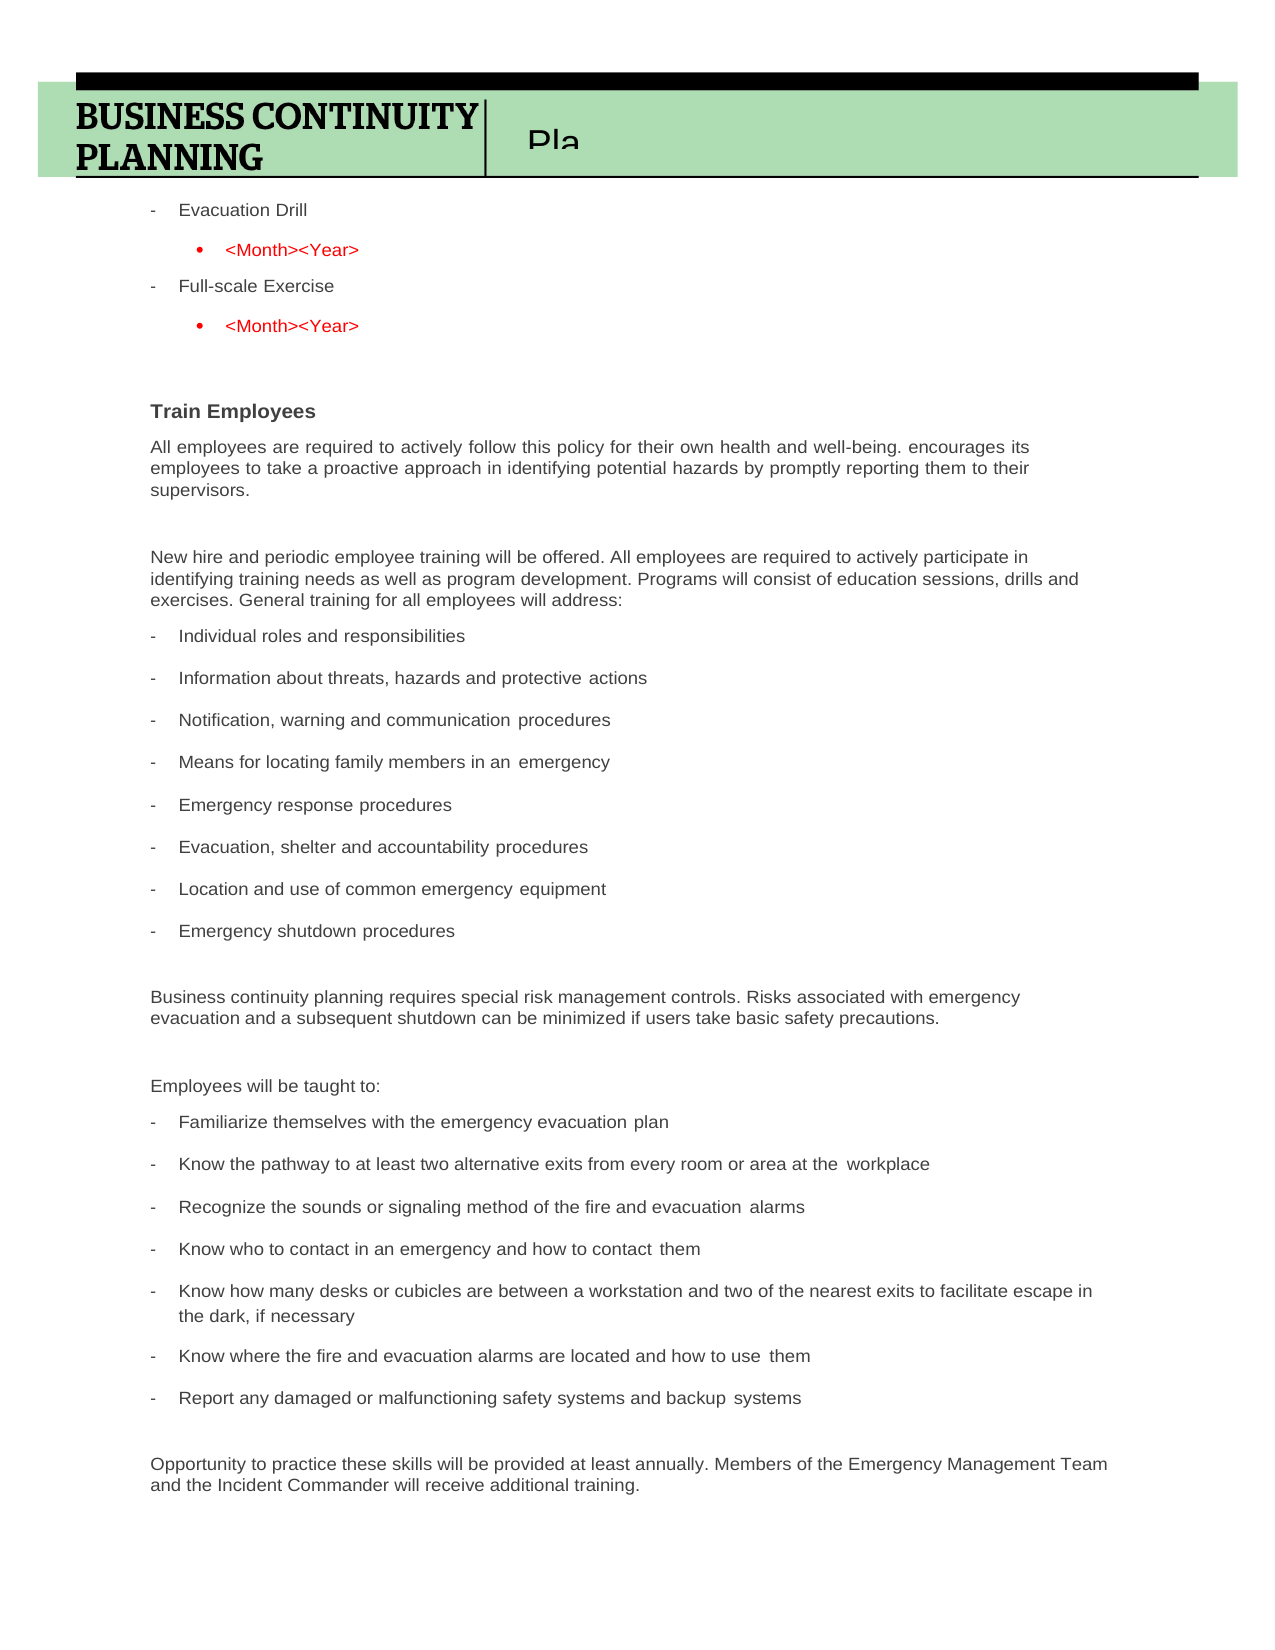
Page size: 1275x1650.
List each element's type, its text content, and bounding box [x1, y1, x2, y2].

picture [37, 69, 1238, 181]
list Report any damaged or malfunctioning safety systems and backup systems [150, 1386, 1250, 1410]
list Individual roles and responsibilities [150, 624, 1250, 648]
text Opportunity to practice these skills will be provided at least annually. Members of the Emergency Management Team and the Incident Commander will receive additional training. [150, 1453, 1138, 1495]
subtitle Train Employees [150, 400, 1250, 422]
list Know who to contact in an emergency and how to contact them [150, 1236, 1250, 1261]
list Know how many desks or cubicles are between a workstation and two of the nearest exits to facilitate escape in the dark, if necessary [150, 1278, 1104, 1326]
list Full-scale Exercise [150, 274, 1250, 298]
list Emergency shutdown procedures [150, 919, 1250, 943]
text Business continuity planning requires special risk management controls. Risks associated with emergency evacuation and a subsequent shutdown can be minimized if users take basic safety precautions. [150, 987, 1106, 1028]
list Location and use of common emergency equipment [150, 877, 1250, 901]
list Information about threats, hazards and protective actions [150, 666, 1250, 690]
list Know where the fire and evacuation alarms are located and how to use them [150, 1343, 1250, 1368]
list Recognize the sounds or signaling method of the fire and evacuation alarms [150, 1194, 1250, 1218]
text New hire and periodic employee training will be offered. All employees are required to actively participate in identifying training needs as well as program development. Programs will consist of education sessions, drills and exercises. General training for all employees will address: [150, 547, 1106, 611]
list Evacuation Drill [150, 197, 1250, 221]
list <Month><Year> [197, 316, 1250, 336]
list Notification, warning and communication procedures [150, 708, 1250, 732]
text Employees will be taught to: [150, 1076, 1250, 1096]
list <Month><Year> [197, 239, 1250, 260]
list Evacuation, shelter and accountability procedures [150, 835, 1250, 859]
list Familiarize themselves with the emergency evacuation plan [150, 1110, 1250, 1134]
list Emergency response procedures [150, 792, 1250, 816]
list Means for locating family members in an emergency [150, 750, 1250, 774]
list Know the pathway to at least two alternative exits from every room or area at the workplace [150, 1152, 1250, 1176]
text All employees are required to actively follow this policy for their own health and well-being. encourages its employees to take a proactive approach in identifying potential hazards by promptly reporting them to their supervisors. [150, 437, 1031, 500]
